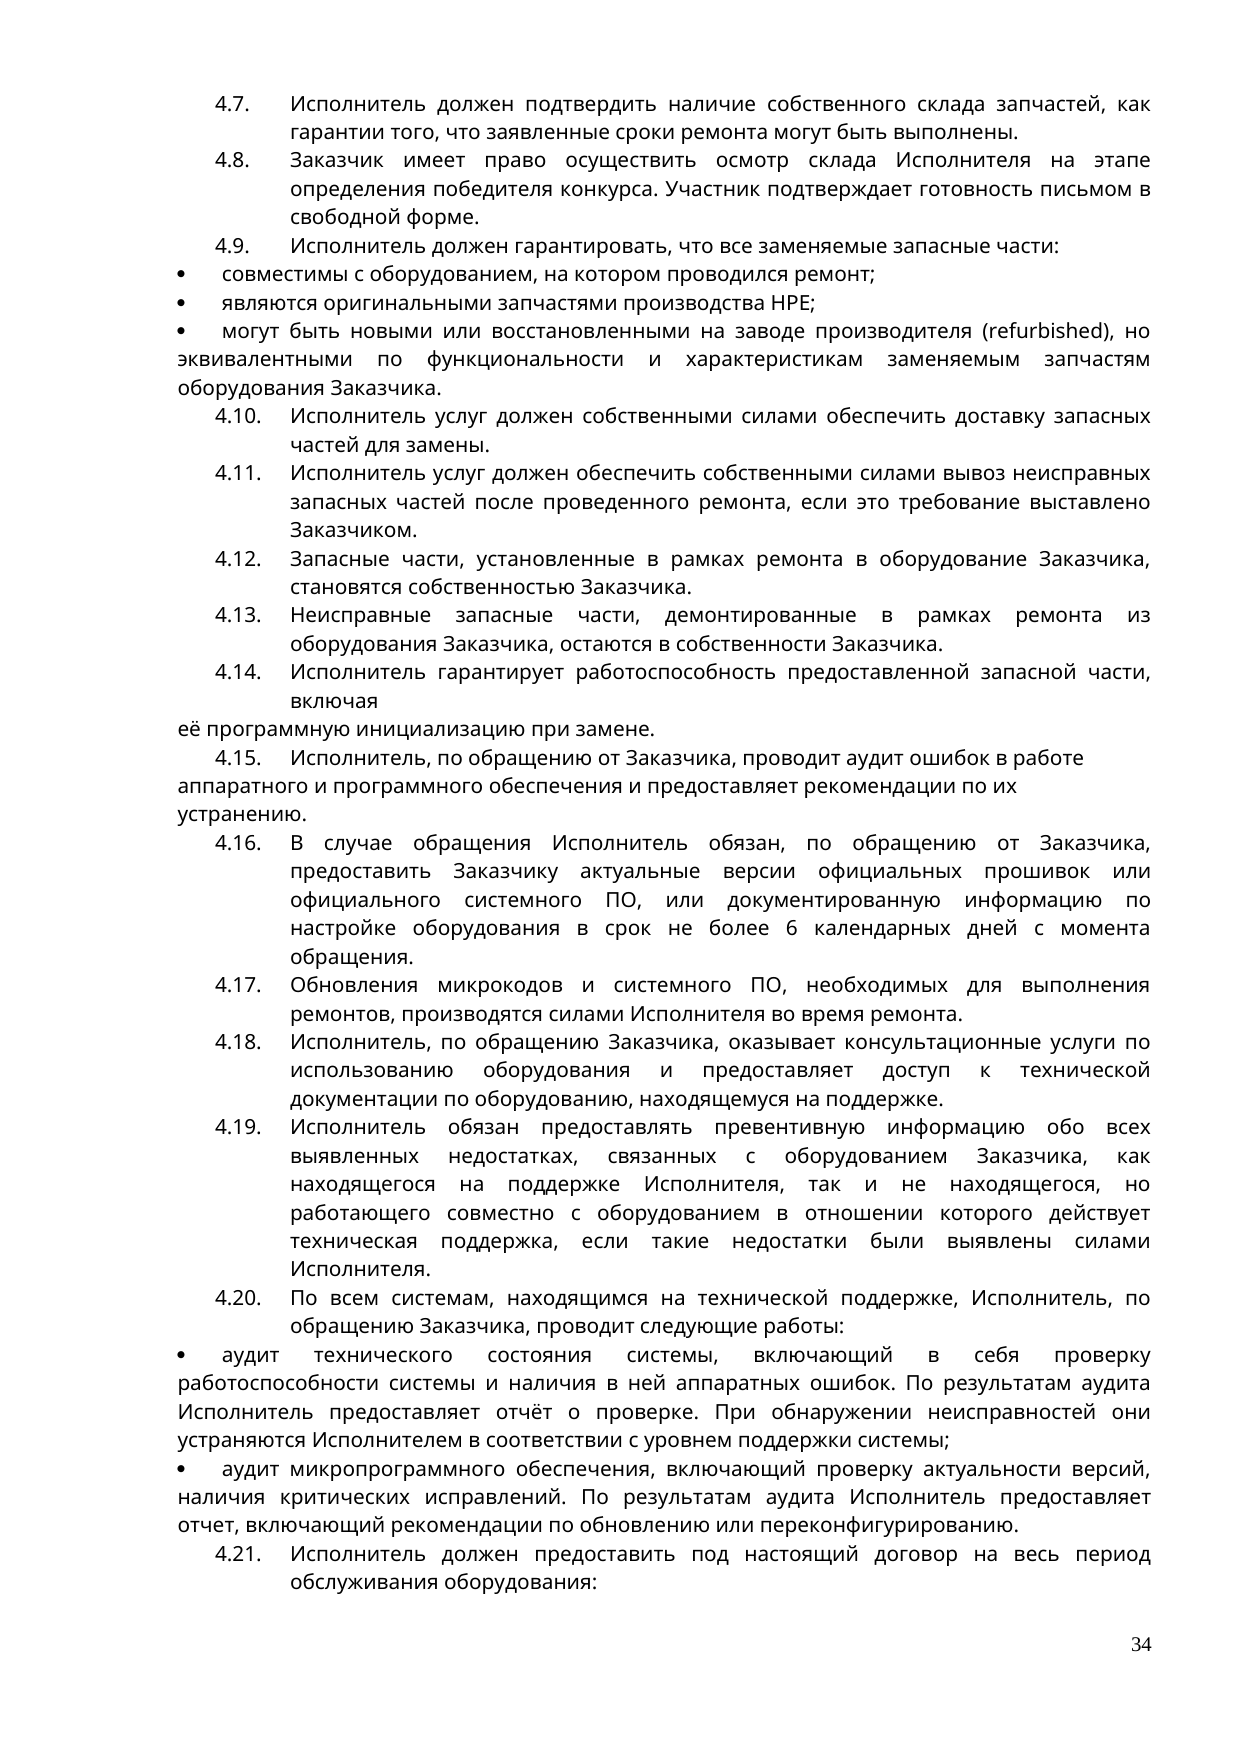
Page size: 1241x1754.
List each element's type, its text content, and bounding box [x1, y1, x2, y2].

list Исполнитель гарантирует работоспособность предоставленной запасной части, включая [215, 657, 1152, 714]
list По всем системам, находящимся на технической поддержке, Исполнитель, по обращению Заказчика, проводит следующие работы: [215, 1283, 1152, 1340]
list Исполнитель, по обращению Заказчика, оказывает консультационные услуги по использованию оборудования и предоставляет доступ к технической документации по оборудованию, находящемуся на поддержке. [215, 1027, 1152, 1112]
list Исполнитель услуг должен обеспечить собственными силами вывоз неисправных запасных частей после проведенного ремонта, если это требование выставлено Заказчиком. [215, 458, 1152, 544]
list являются оригинальными запчастями производства НРЕ; [177, 288, 1152, 316]
list Исполнитель, по обращению от Заказчика, проводит аудит ошибок в работе [215, 743, 1152, 771]
list Неисправные запасные части, демонтированные в рамках ремонта из оборудования Заказчика, остаются в собственности Заказчика. [215, 601, 1152, 657]
list аудит технического состояния системы, включающий в себя проверку работоспособности системы и наличия в ней аппаратных ошибок. По результатам аудита Исполнитель предоставляет отчёт о проверке. При обнаружении неисправностей они устраняются Исполнителем в соответствии с уровнем поддержки системы; [177, 1340, 1152, 1454]
list могут быть новыми или восстановленными на заводе производителя (refurbished), но эквивалентными по функциональности и характеристикам заменяемым запчастям оборудования Заказчика. [177, 316, 1152, 401]
list Исполнитель должен подтвердить наличие собственного склада запчастей, как гарантии того, что заявленные сроки ремонта могут быть выполнены. [215, 89, 1152, 146]
list совместимы с оборудованием, на котором проводился ремонт; [177, 259, 1152, 288]
list Исполнитель должен гарантировать, что все заменяемые запасные части: [215, 231, 1152, 259]
list её программную инициализацию при замене. [177, 714, 1152, 743]
list В случае обращения Исполнитель обязан, по обращению от Заказчика, предоставить Заказчику актуальные версии официальных прошивок или официального системного ПО, или документированную информацию по настройке оборудования в срок не более 6 календарных дней с момента обращения. [215, 828, 1152, 970]
list Запасные части, установленные в рамках ремонта в оборудование Заказчика, становятся собственностью Заказчика. [215, 544, 1152, 601]
list Исполнитель услуг должен собственными силами обеспечить доставку запасных частей для замены. [215, 401, 1152, 458]
list аппаратного и программного обеспечения и предоставляет рекомендации по их [177, 771, 1152, 799]
list Исполнитель обязан предоставлять превентивную информацию обо всех выявленных недостатках, связанных с оборудованием Заказчика, как находящегося на поддержке Исполнителя, так и не находящегося, но работающего совместно с оборудованием в отношении которого действует техническая поддержка, если такие недостатки были выявлены силами Исполнителя. [215, 1112, 1152, 1283]
list Обновления микрокодов и системного ПО, необходимых для выполнения ремонтов, производятся силами Исполнителя во время ремонта. [215, 970, 1152, 1027]
list устранению. [177, 799, 1152, 828]
list Исполнитель должен предоставить под настоящий договор на весь период обслуживания оборудования: [215, 1539, 1152, 1596]
list аудит микропрограммного обеспечения, включающий проверку актуальности версий, наличия критических исправлений. По результатам аудита Исполнитель предоставляет отчет, включающий рекомендации по обновлению или переконфигурированию. [177, 1454, 1152, 1539]
list Заказчик имеет право осуществить осмотр склада Исполнителя на этапе определения победителя конкурса. Участник подтверждает готовность письмом в свободной форме. [215, 146, 1152, 231]
